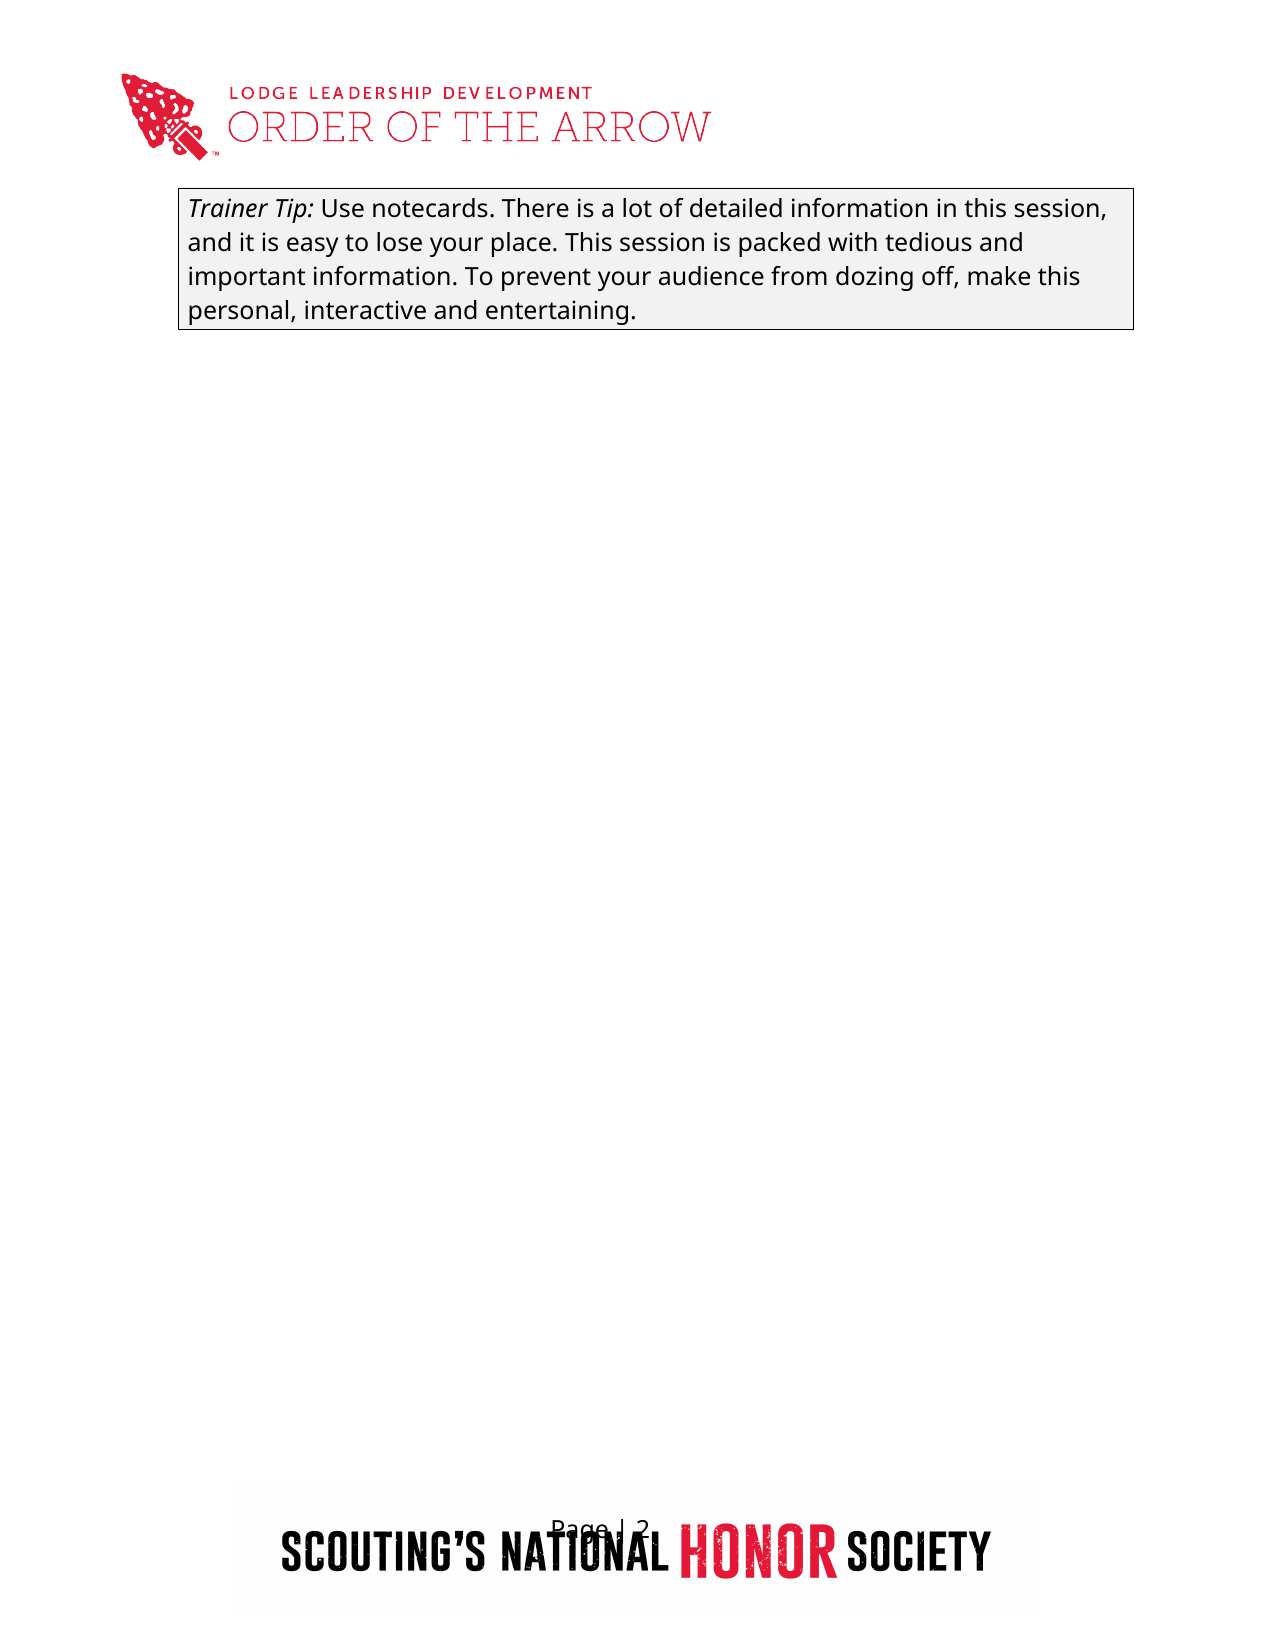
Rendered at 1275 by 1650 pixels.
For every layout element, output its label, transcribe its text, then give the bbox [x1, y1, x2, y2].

picture [112, 67, 715, 168]
picture [232, 1484, 1041, 1614]
text Trainer Tip: Use notecards. There is a lot of detailed information in this session, and it is easy to lose your place. This session is packed with tedious and important information. To prevent your audience from dozing off, make this personal, interactive and entertaining. [179, 189, 1133, 329]
